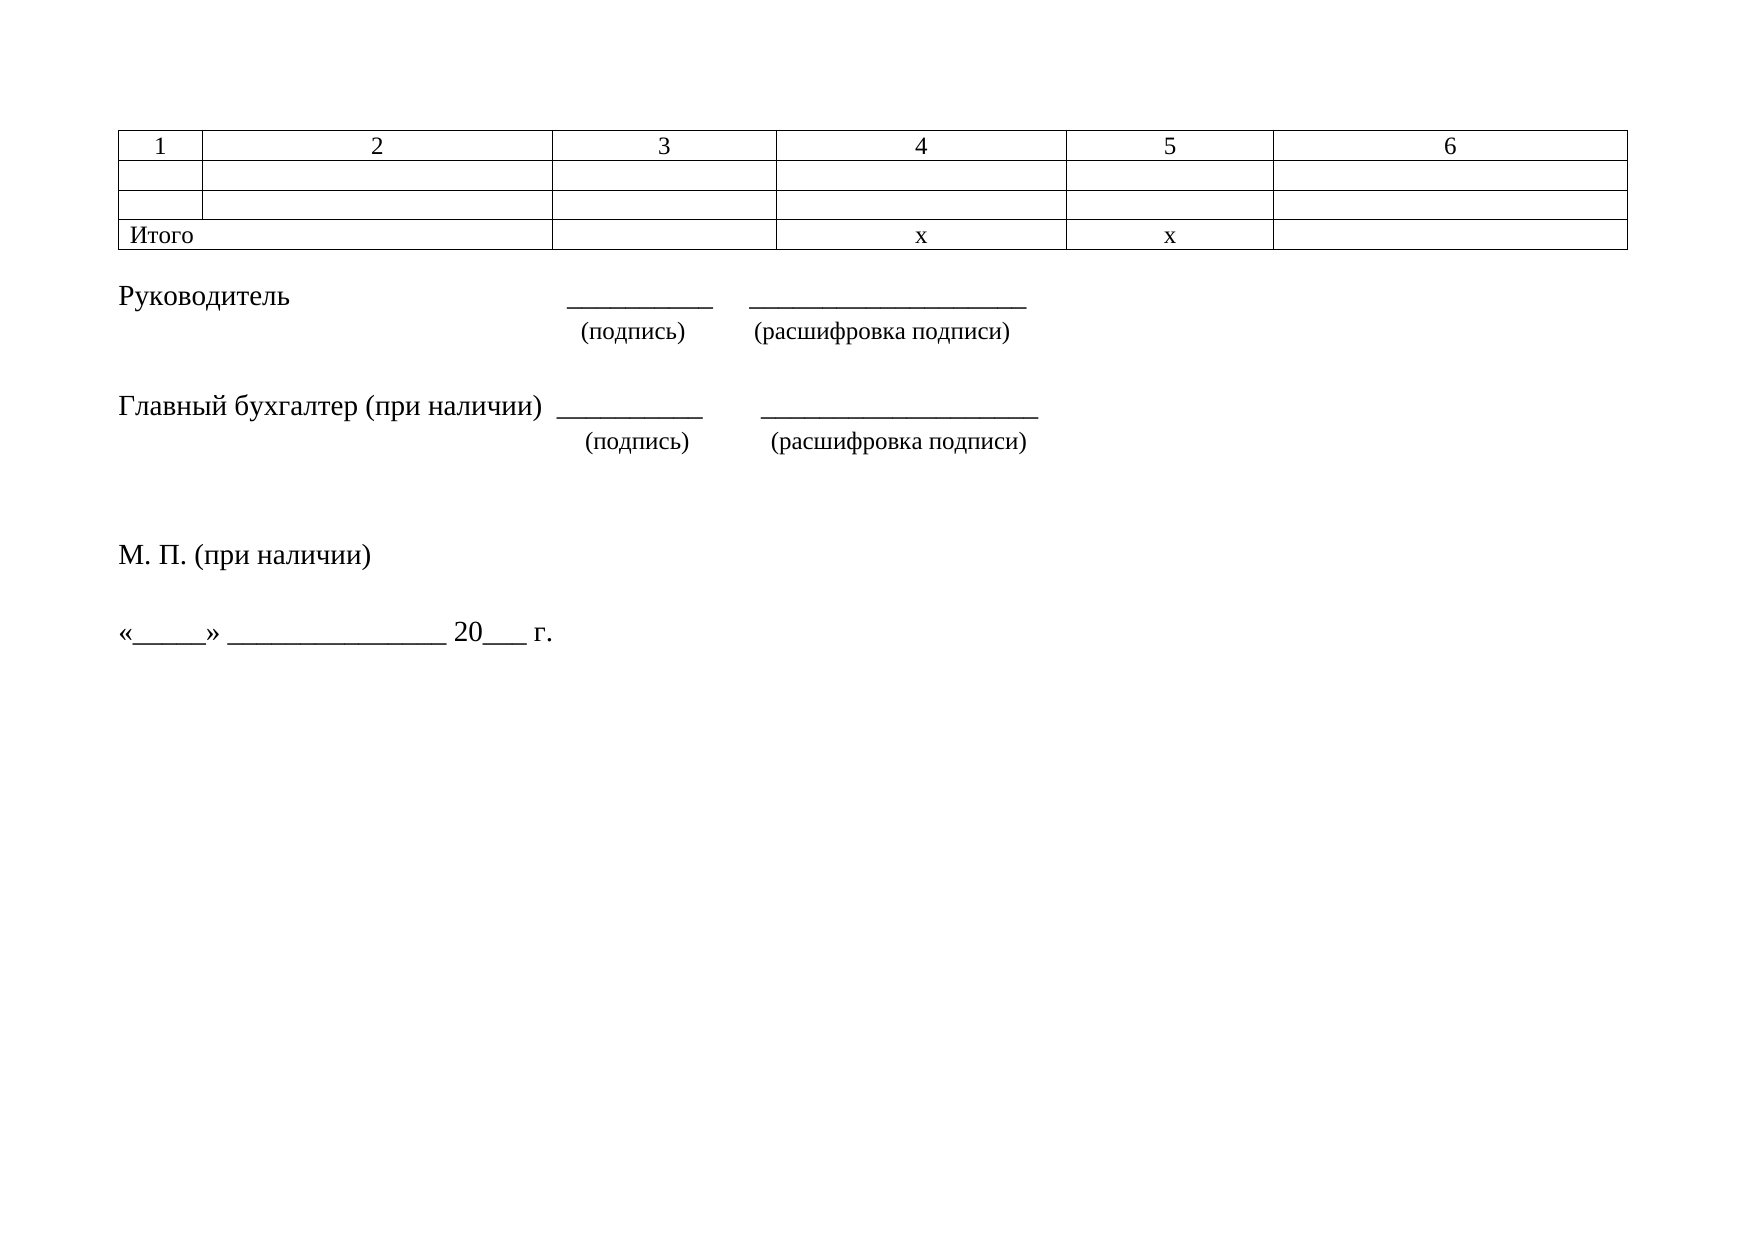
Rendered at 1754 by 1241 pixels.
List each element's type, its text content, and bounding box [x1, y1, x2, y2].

text (подпись) (расшифровка подписи) [118, 426, 1636, 455]
table_cell 2 [203, 131, 552, 160]
table_cell х [777, 220, 1066, 249]
table_cell 5 [1067, 131, 1273, 160]
table_cell Итого [119, 220, 552, 249]
text Главный бухгалтер (при наличии) __________ ___________________ [118, 388, 1636, 421]
table_cell [1274, 161, 1627, 189]
table_cell х [1067, 220, 1273, 249]
text М. П. (при наличии) [118, 537, 1636, 571]
table_cell 6 [1274, 131, 1627, 160]
text Руководитель __________ ___________________ [118, 278, 1636, 311]
table_cell [119, 191, 202, 219]
table_cell 4 [777, 131, 1066, 160]
text (подпись) (расшифровка подписи) [118, 316, 1636, 345]
table_cell [203, 191, 552, 219]
table_cell [1067, 191, 1273, 219]
table_cell [119, 161, 202, 189]
text «_____» _______________ 20___ г. [118, 614, 1636, 648]
table_cell [553, 220, 776, 249]
table_cell [777, 161, 1066, 189]
table_cell [1067, 161, 1273, 189]
table_cell 1 [119, 131, 202, 160]
table_cell [553, 161, 776, 189]
table_cell [203, 161, 552, 189]
table_cell [1274, 220, 1627, 249]
table_cell [777, 191, 1066, 219]
table_cell [1274, 191, 1627, 219]
table_cell 3 [553, 131, 776, 160]
table_cell [553, 191, 776, 219]
